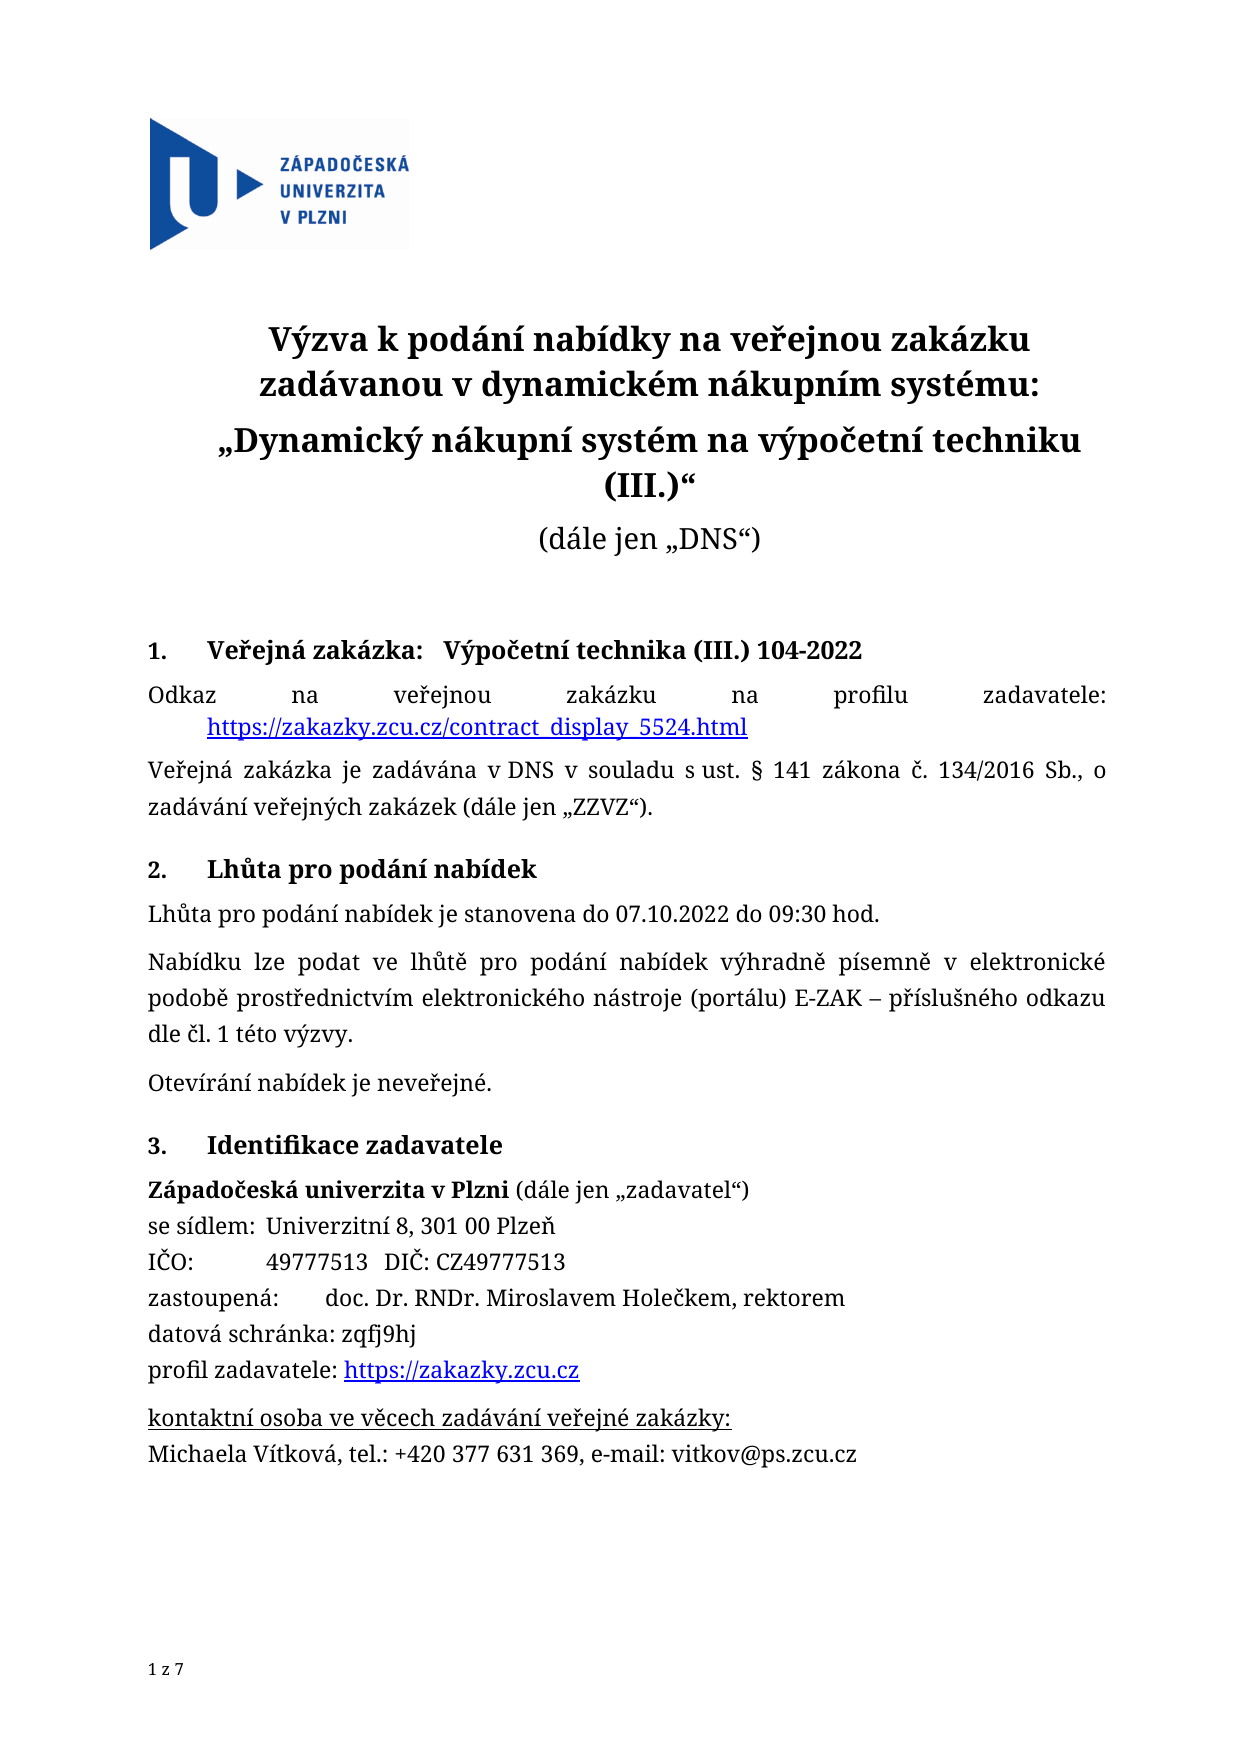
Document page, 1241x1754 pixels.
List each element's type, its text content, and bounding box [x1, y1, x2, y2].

text kontaktní osoba ve věcech zadávání veřejné zakázky: [148, 1402, 1107, 1433]
text Otevírání nabídek je neveřejné. [148, 1067, 1107, 1098]
text profil zadavatele: https://zakazky.zcu.cz [148, 1354, 1107, 1385]
text Nabídku lze podat ve lhůtě pro podání nabídek výhradně písemně v elektronické podobě prostřednictvím elektronického nástroje (portálu) E-ZAK – příslušného odkazu dle čl. 1 této výzvy. [148, 946, 1107, 1049]
text Veřejná zakázka je zadávána v DNS v souladu s ust. § 141 zákona č. 134/2016 Sb., o zadávání veřejných zakázek (dále jen „ZZVZ“). [148, 754, 1107, 822]
text Lhůta pro podání nabídek je stanovena do 07.10.2022 do 09:30 hod. [148, 898, 1107, 929]
text (dále jen „DNS“) [192, 518, 1107, 558]
subtitle Identifikace zadavatele [148, 1128, 1107, 1162]
picture [150, 118, 409, 250]
text se sídlem: Univerzitní 8, 301 00 Plzeň [148, 1210, 1107, 1241]
subtitle Lhůta pro podání nabídek [148, 851, 1107, 885]
text Západočeská univerzita v Plzni (dále jen „zadavatel“) [148, 1174, 1107, 1205]
text datová schránka: zqfj9hj [148, 1318, 1107, 1349]
text Výzva k podání nabídky na veřejnou zakázku zadávanou v dynamickém nákupním systému: [192, 316, 1107, 406]
text „Dynamický nákupní systém na výpočetní techniku (III.)“ [192, 417, 1107, 508]
text Michaela Vítková, tel.: +420 377 631 369, e-mail: vitkov@ps.zcu.cz [148, 1438, 1107, 1469]
text IČO: 49777513 DIČ: CZ49777513 [148, 1246, 1107, 1277]
subtitle Veřejná zakázka: Výpočetní technika (III.) 104-2022 [148, 633, 1107, 667]
text Odkaz na veřejnou zakázku na profilu zadavatele: https://zakazky.zcu.cz/contract_display_5524.html [148, 679, 1107, 742]
text zastoupená: doc. Dr. RNDr. Miroslavem Holečkem, rektorem [148, 1282, 1107, 1313]
